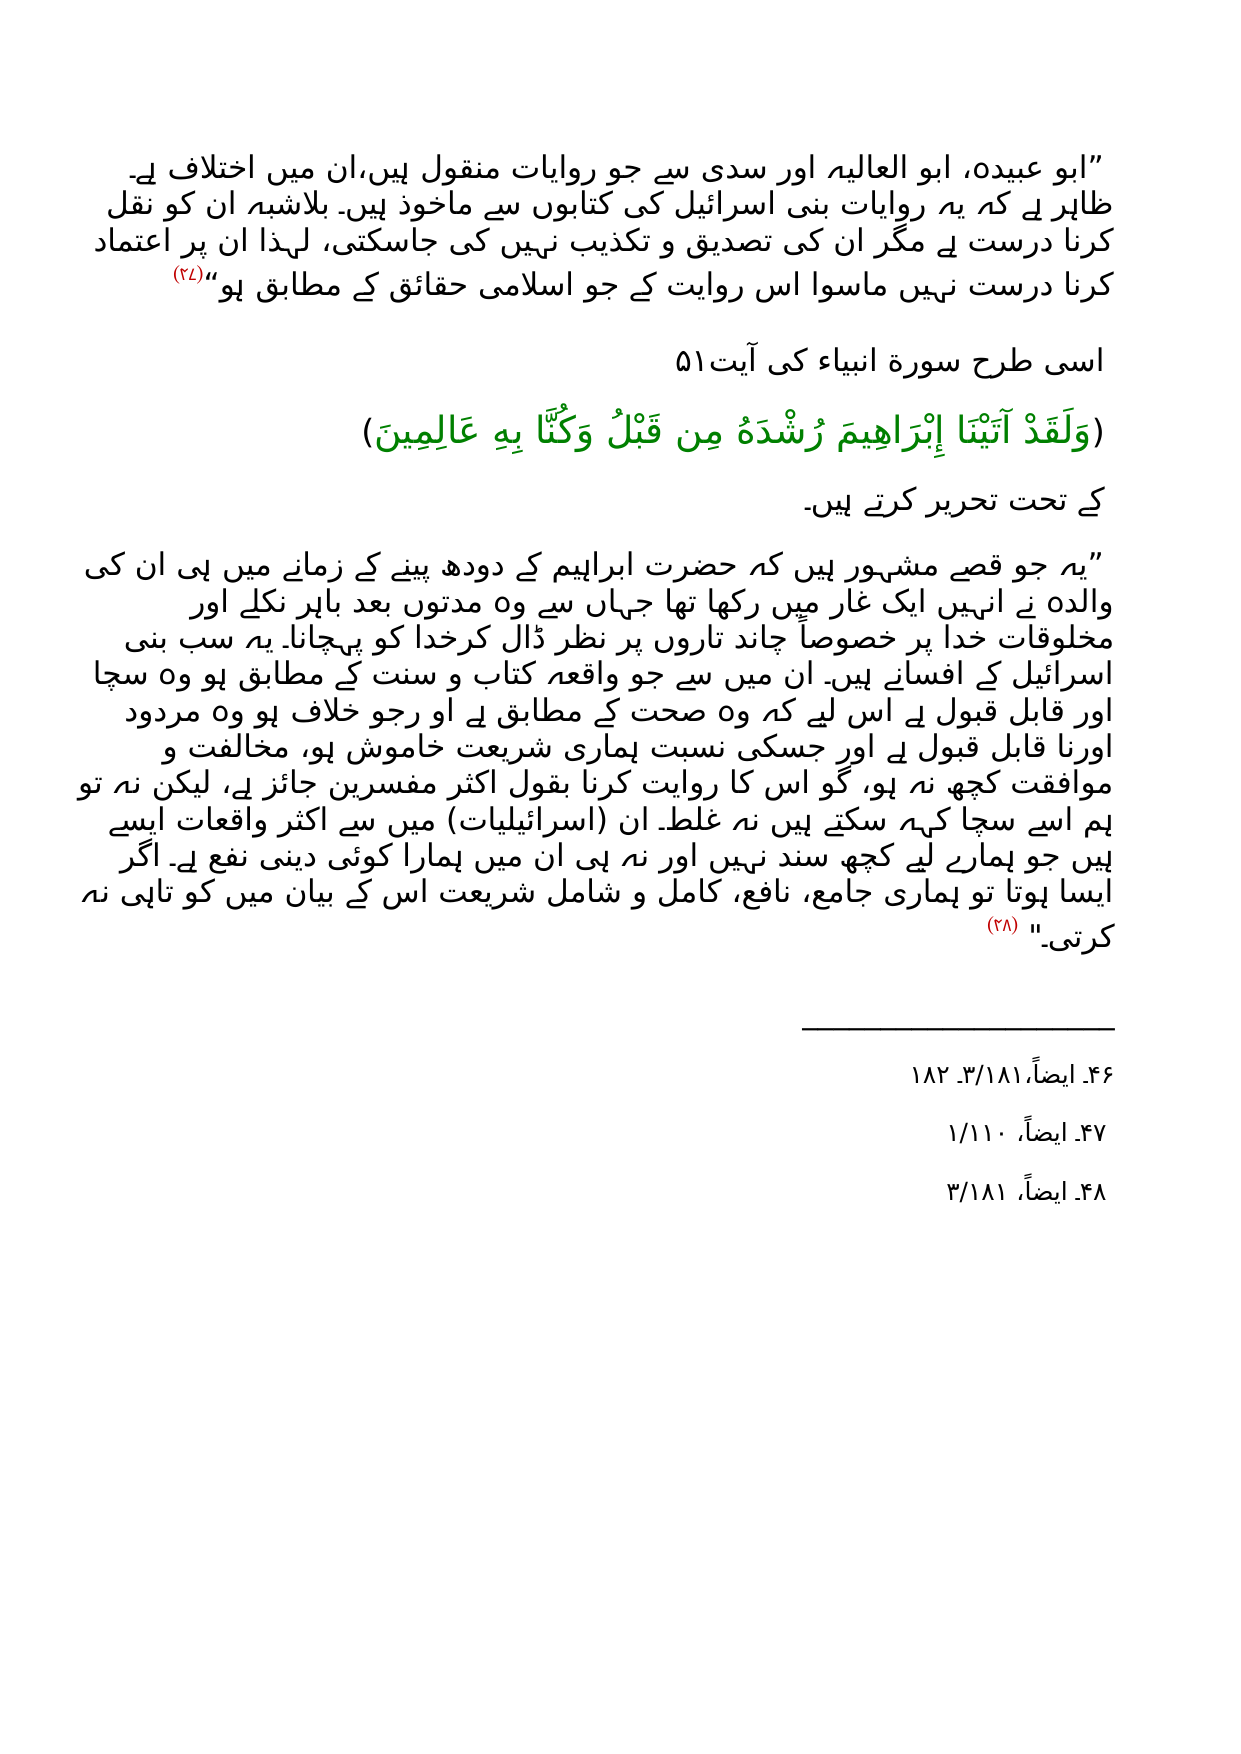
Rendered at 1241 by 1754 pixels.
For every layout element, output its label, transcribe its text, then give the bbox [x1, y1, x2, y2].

text ____________________ [72, 994, 1114, 1031]
text ۴۷۔ ایضاً، ۱/۱۱۰ [72, 1118, 1114, 1148]
text (وَلَقَدْ آتَيْنَا إِبْرَاهِيمَ رُشْدَهُ مِن قَبْلُ وَكُنَّا بِهِ عَالِمِينَ) [72, 408, 1114, 452]
text ”ابو عبیدہ، ابو العالیہ اور سدی سے جو روایات منقول ہیں،ان میں اختلاف ہے۔ ظاہر ہے کہ یہ روایات بنی اسرائیل کی کتابوں سے ماخوذ ہیں۔ بلاشبہ ان کو نقل کرنا درست ہے مگر ان کی تصدیق و تکذیب نہیں کی جاسکتی، لہذا ان پر اعتماد کرنا درست نہیں ماسوا اس روایت کے جو اسلامی حقائق کے مطابق ہو“(۴۷) [72, 149, 1114, 313]
text ۴۶۔ ایضاً،۳/۱۸۱۔ ۱۸۲ [72, 1060, 1114, 1089]
text ۴۸۔ ایضاً، ۳/۱۸۱ [72, 1177, 1114, 1206]
text ”یہ جو قصے مشہور ہیں کہ حضرت ابراہیم کے دودھ پینے کے زمانے میں ہی ان کی والدہ نے انہیں ایک غار میں رکھا تھا جہاں سے وہ مدتوں بعد باہر نکلے اور مخلوقات خدا پر خصوصاً چاند تاروں پر نظر ڈال کرخدا کو پہچانا۔ یہ سب بنی اسرائیل کے افسانے ہیں۔ ان میں سے جو واقعہ کتاب و سنت کے مطابق ہو وہ سچا اور قابل قبول ہے اس لیے کہ وہ صحت کے مطابق ہے او رجو خلاف ہو وہ مردود اورنا قابل قبول ہے اور جسکی نسبت ہماری شریعت خاموش ہو، مخالفت و موافقت کچھ نہ ہو، گو اس کا روایت کرنا بقول اکثر مفسرین جائز ہے، لیکن نہ تو ہم اسے سچا کہہ سکتے ہیں نہ غلط۔ ان (اسرائیلیات) میں سے اکثر واقعات ایسے ہیں جو ہمارے لیے کچھ سند نہیں اور نہ ہی ان میں ہمارا کوئی دینی نفع ہے۔ اگر ایسا ہوتا تو ہماری جامع، نافع، کامل و شامل شریعت اس کے بیان میں کو تاہی نہ کرتی۔" (۴۸) [72, 547, 1114, 965]
text اسی طرح سورة انبیاء کی آیت۵۱ [72, 343, 1114, 379]
text کے تحت تحریر کرتے ہیں۔ [72, 481, 1114, 517]
